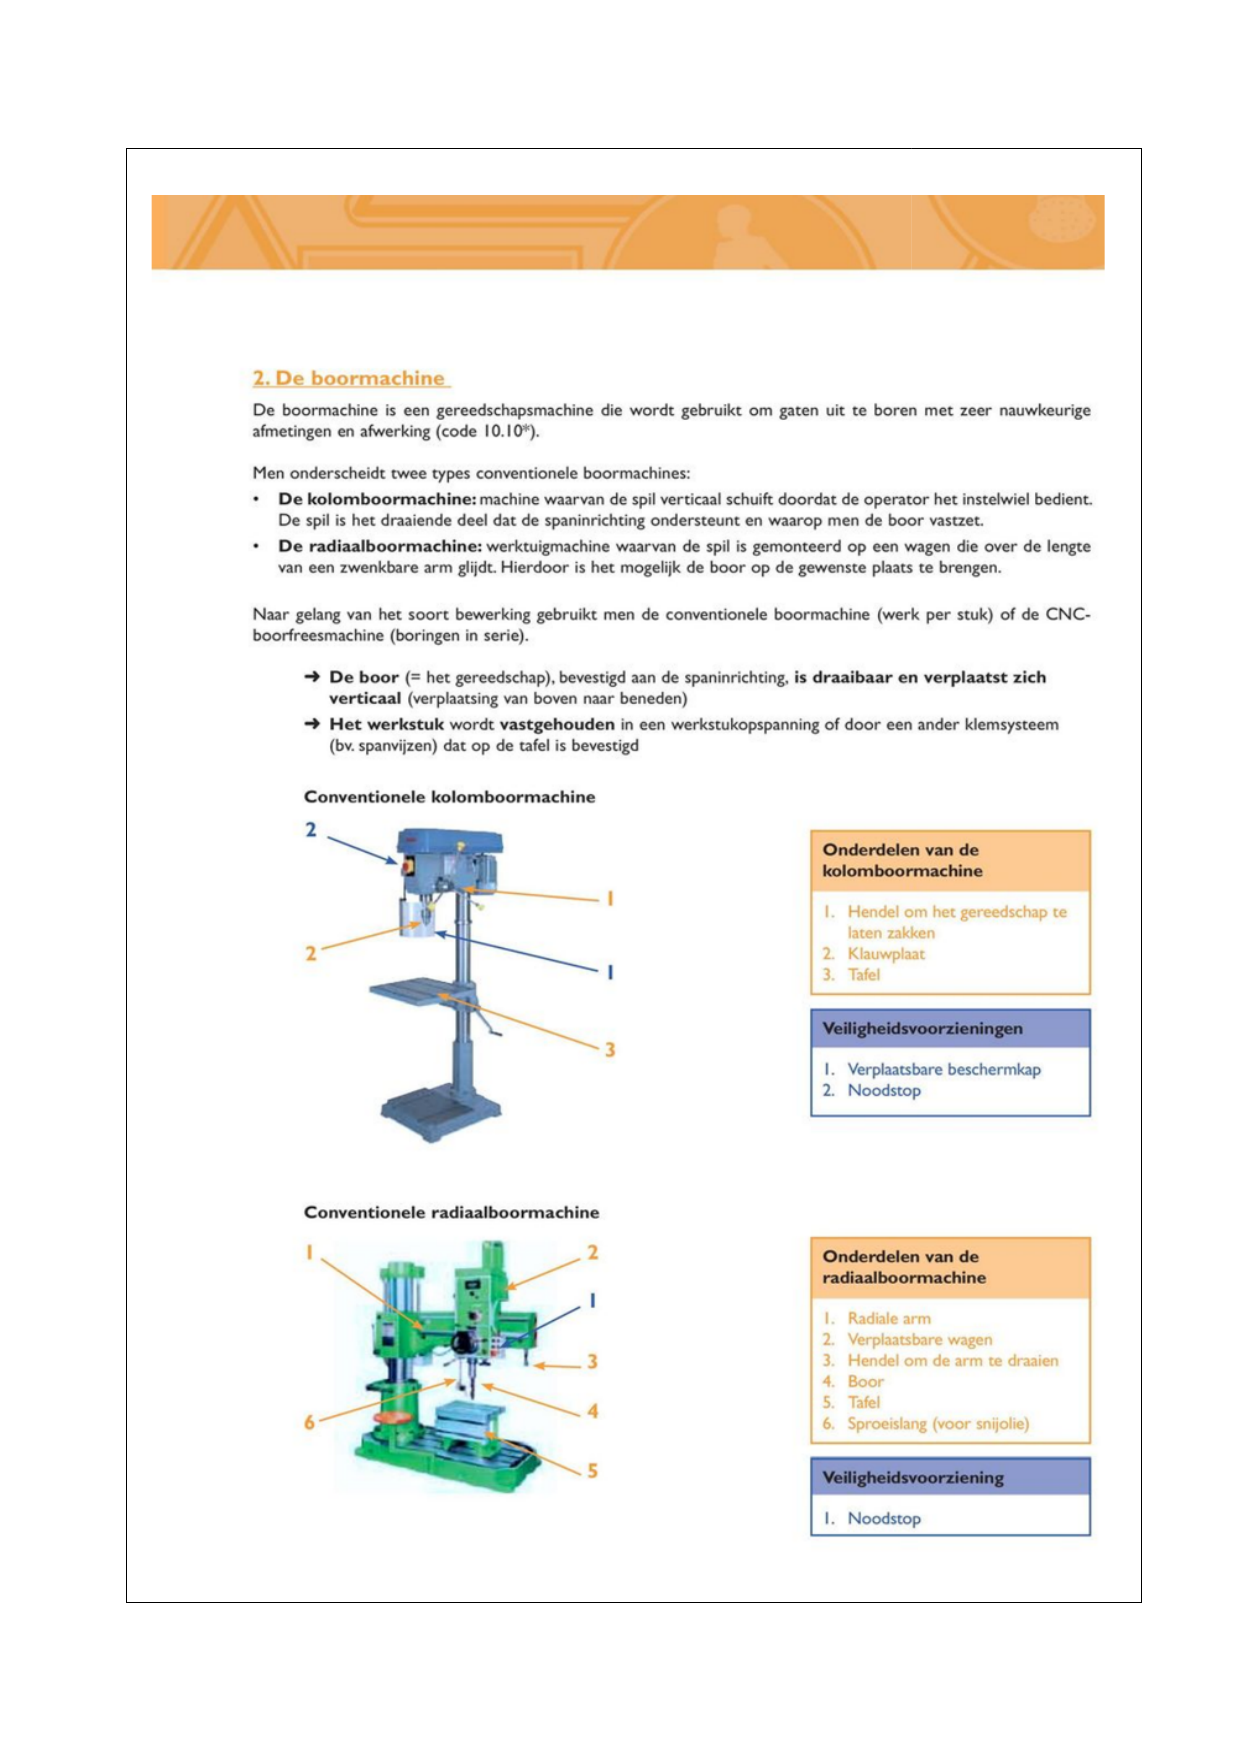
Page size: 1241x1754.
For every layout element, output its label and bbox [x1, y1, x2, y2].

table_cell [127, 149, 1141, 1602]
